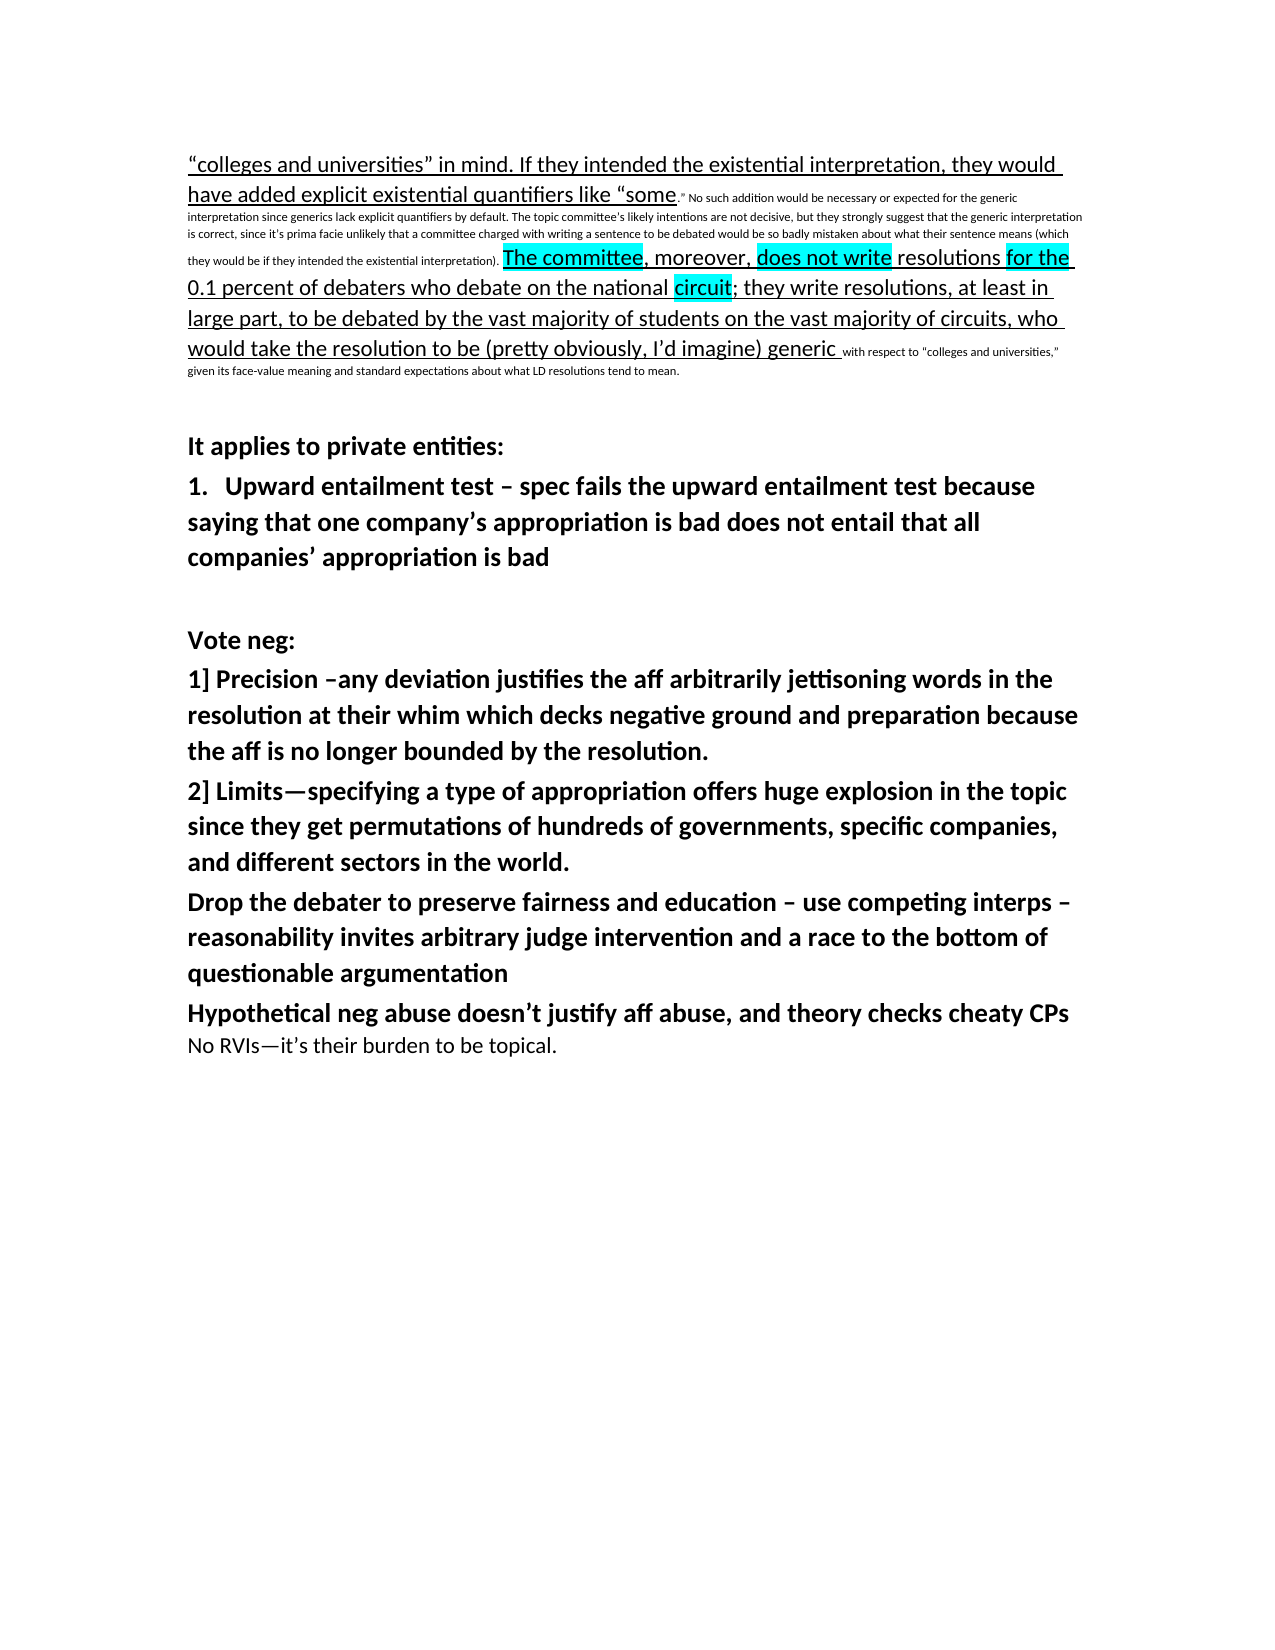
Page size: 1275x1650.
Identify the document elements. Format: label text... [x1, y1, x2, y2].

subtitle 1] Precision –any deviation justifies the aff arbitrarily jettisoning words in the resolution at their whim which decks negative ground and preparation because the aff is no longer bounded by the resolution. [187, 663, 1087, 767]
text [187, 150, 1087, 378]
subtitle Vote neg: [187, 623, 1087, 656]
subtitle 2] Limits—specifying a type of appropriation offers huge explosion in the topic since they get permutations of hundreds of governments, specific companies, and different sectors in the world. [187, 774, 1087, 878]
subtitle Upward entailment test – spec fails the upward entailment test because saying that one company’s appropriation is bad does not entail that all companies’ appropriation is bad [187, 469, 1087, 573]
subtitle Drop the debater to preserve fairness and education – use competing interps –reasonability invites arbitrary judge intervention and a race to the bottom of questionable argumentation [187, 885, 1087, 989]
text No RVIs—it’s their burden to be topical. [187, 1031, 1087, 1059]
subtitle Hypothetical neg abuse doesn’t justify aff abuse, and theory checks cheaty CPs [187, 996, 1087, 1029]
subtitle It applies to private entities: [187, 429, 1087, 462]
